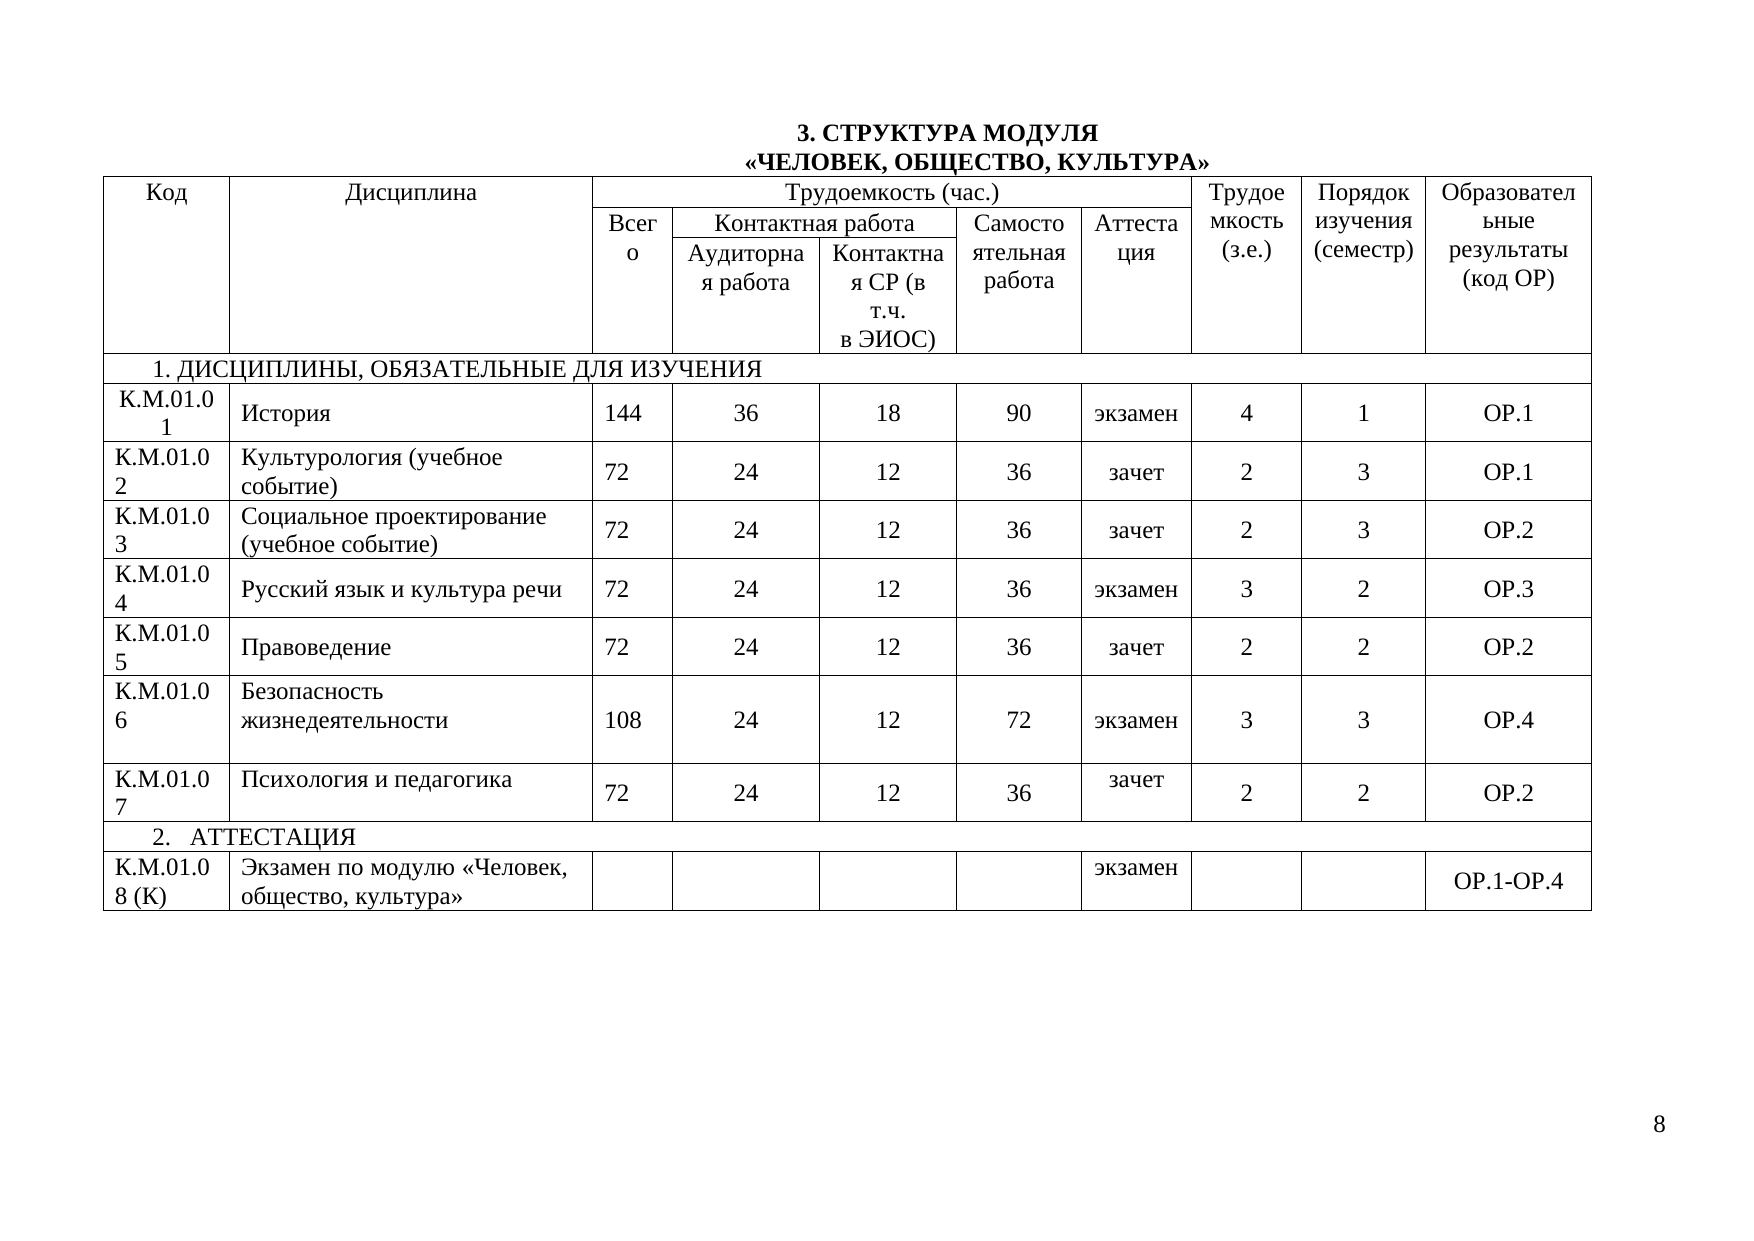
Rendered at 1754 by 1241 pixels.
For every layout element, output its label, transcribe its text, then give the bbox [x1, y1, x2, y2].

table_cell 2 [1192, 618, 1301, 675]
table_cell экзамен [1082, 852, 1191, 909]
table_cell 24 [673, 618, 819, 675]
table_cell Психология и педагогика [230, 764, 592, 821]
table_cell Безопасность жизнедеятельности [230, 676, 592, 763]
table_cell К.М.01.06 [104, 676, 229, 763]
table_cell экзамен [1082, 676, 1191, 763]
text 3. Структура модуля [229, 118, 1665, 147]
table_cell 36 [957, 501, 1081, 558]
table_cell 72 [593, 559, 672, 617]
table_cell Аудиторная работа [673, 238, 819, 353]
table_cell 12 [820, 442, 956, 500]
table_cell 12 [820, 501, 956, 558]
table_cell [673, 852, 819, 909]
table_cell К.М.01.03 [104, 501, 229, 558]
table_cell Правоведение [230, 618, 592, 675]
table_cell ОР.4 [1426, 676, 1591, 763]
table_cell 2 [1192, 764, 1301, 821]
table_cell 24 [673, 764, 819, 821]
table_cell [1192, 852, 1301, 909]
table_cell ОР.1 [1426, 384, 1591, 441]
table_cell Дисциплины, обязательные для изучения [104, 354, 1591, 383]
table_cell 12 [820, 676, 956, 763]
table_cell Социальное проектирование (учебное событие) [230, 501, 592, 558]
table_cell [957, 852, 1081, 909]
table_cell ОР.2 [1426, 501, 1591, 558]
table_cell К.М.01.05 [104, 618, 229, 675]
table_cell 3 [1192, 676, 1301, 763]
table_cell 24 [673, 559, 819, 617]
table_cell 1 [1302, 384, 1425, 441]
table_cell Экзамен по модулю «Человек, общество, культура» [230, 852, 592, 909]
table_cell Аттестация [1082, 208, 1191, 353]
table_cell 108 [593, 676, 672, 763]
table_cell Всего [593, 208, 672, 353]
table_cell ОР.1 [1426, 442, 1591, 500]
table_header Образовательные результаты (код ОР) [1426, 177, 1591, 353]
table_cell зачет [1082, 501, 1191, 558]
table_cell [820, 852, 956, 909]
table_header Трудоемкость (час.) [593, 177, 1191, 207]
text «ЧЕЛОВЕК, ОБЩЕСТВО, КУЛЬТУРА» [288, 147, 1665, 176]
table_cell Русский язык и культура речи [230, 559, 592, 617]
table_cell зачет [1082, 764, 1191, 821]
table_header Код [104, 177, 229, 353]
table_header Порядок изучения (семестр) [1302, 177, 1425, 353]
table_cell зачет [1082, 618, 1191, 675]
table_cell 2 [1192, 442, 1301, 500]
table_cell 12 [820, 618, 956, 675]
table_cell 36 [957, 764, 1081, 821]
table_cell 2 [1192, 501, 1301, 558]
table_cell экзамен [1082, 384, 1191, 441]
table_cell 12 [820, 764, 956, 821]
table_cell [1302, 852, 1425, 909]
table_header Трудоемкость (з.е.) [1192, 177, 1301, 353]
table_cell 2 [1302, 764, 1425, 821]
table_cell 72 [957, 676, 1081, 763]
table_cell 36 [957, 442, 1081, 500]
table_header Дисциплина [230, 177, 592, 353]
table_cell 24 [673, 676, 819, 763]
table_cell Культурология (учебное событие) [230, 442, 592, 500]
table_cell 72 [593, 501, 672, 558]
table_cell 2 [1302, 618, 1425, 675]
table_cell 12 [820, 559, 956, 617]
table_cell Контактная СР (в т.ч. в ЭИОС) [820, 238, 956, 353]
table_cell 3 [1302, 501, 1425, 558]
table_cell К.М.01.08 (К) [104, 852, 229, 909]
table_cell К.М.01.07 [104, 764, 229, 821]
table_cell 72 [593, 764, 672, 821]
table_cell ОР.2 [1426, 764, 1591, 821]
table_cell 36 [957, 618, 1081, 675]
table_cell К.М.01.01 [104, 384, 229, 441]
table_cell 3 [1192, 559, 1301, 617]
table_cell 2 [1302, 559, 1425, 617]
table_cell ОР.2 [1426, 618, 1591, 675]
table_cell 24 [673, 442, 819, 500]
table_cell [593, 852, 672, 909]
table_cell 36 [673, 384, 819, 441]
table_cell 3 [1302, 442, 1425, 500]
table_cell Контактная работа [673, 208, 956, 237]
table_cell 24 [673, 501, 819, 558]
table_cell 3 [1302, 676, 1425, 763]
table_cell 18 [820, 384, 956, 441]
table_cell Самостоятельная работа [957, 208, 1081, 353]
table_cell 144 [593, 384, 672, 441]
table_cell зачет [1082, 442, 1191, 500]
table_cell 90 [957, 384, 1081, 441]
table_cell 72 [593, 618, 672, 675]
table_cell К.М.01.02 [104, 442, 229, 500]
table_cell 72 [593, 442, 672, 500]
table_cell К.М.01.04 [104, 559, 229, 617]
table_cell 4 [1192, 384, 1301, 441]
table_cell ОР.3 [1426, 559, 1591, 617]
table_cell 36 [957, 559, 1081, 617]
table_cell АТТЕСТАЦИЯ [104, 822, 1591, 851]
table_cell ОР.1-ОР.4 [1426, 852, 1591, 909]
table_cell экзамен [1082, 559, 1191, 617]
table_cell История [230, 384, 592, 441]
